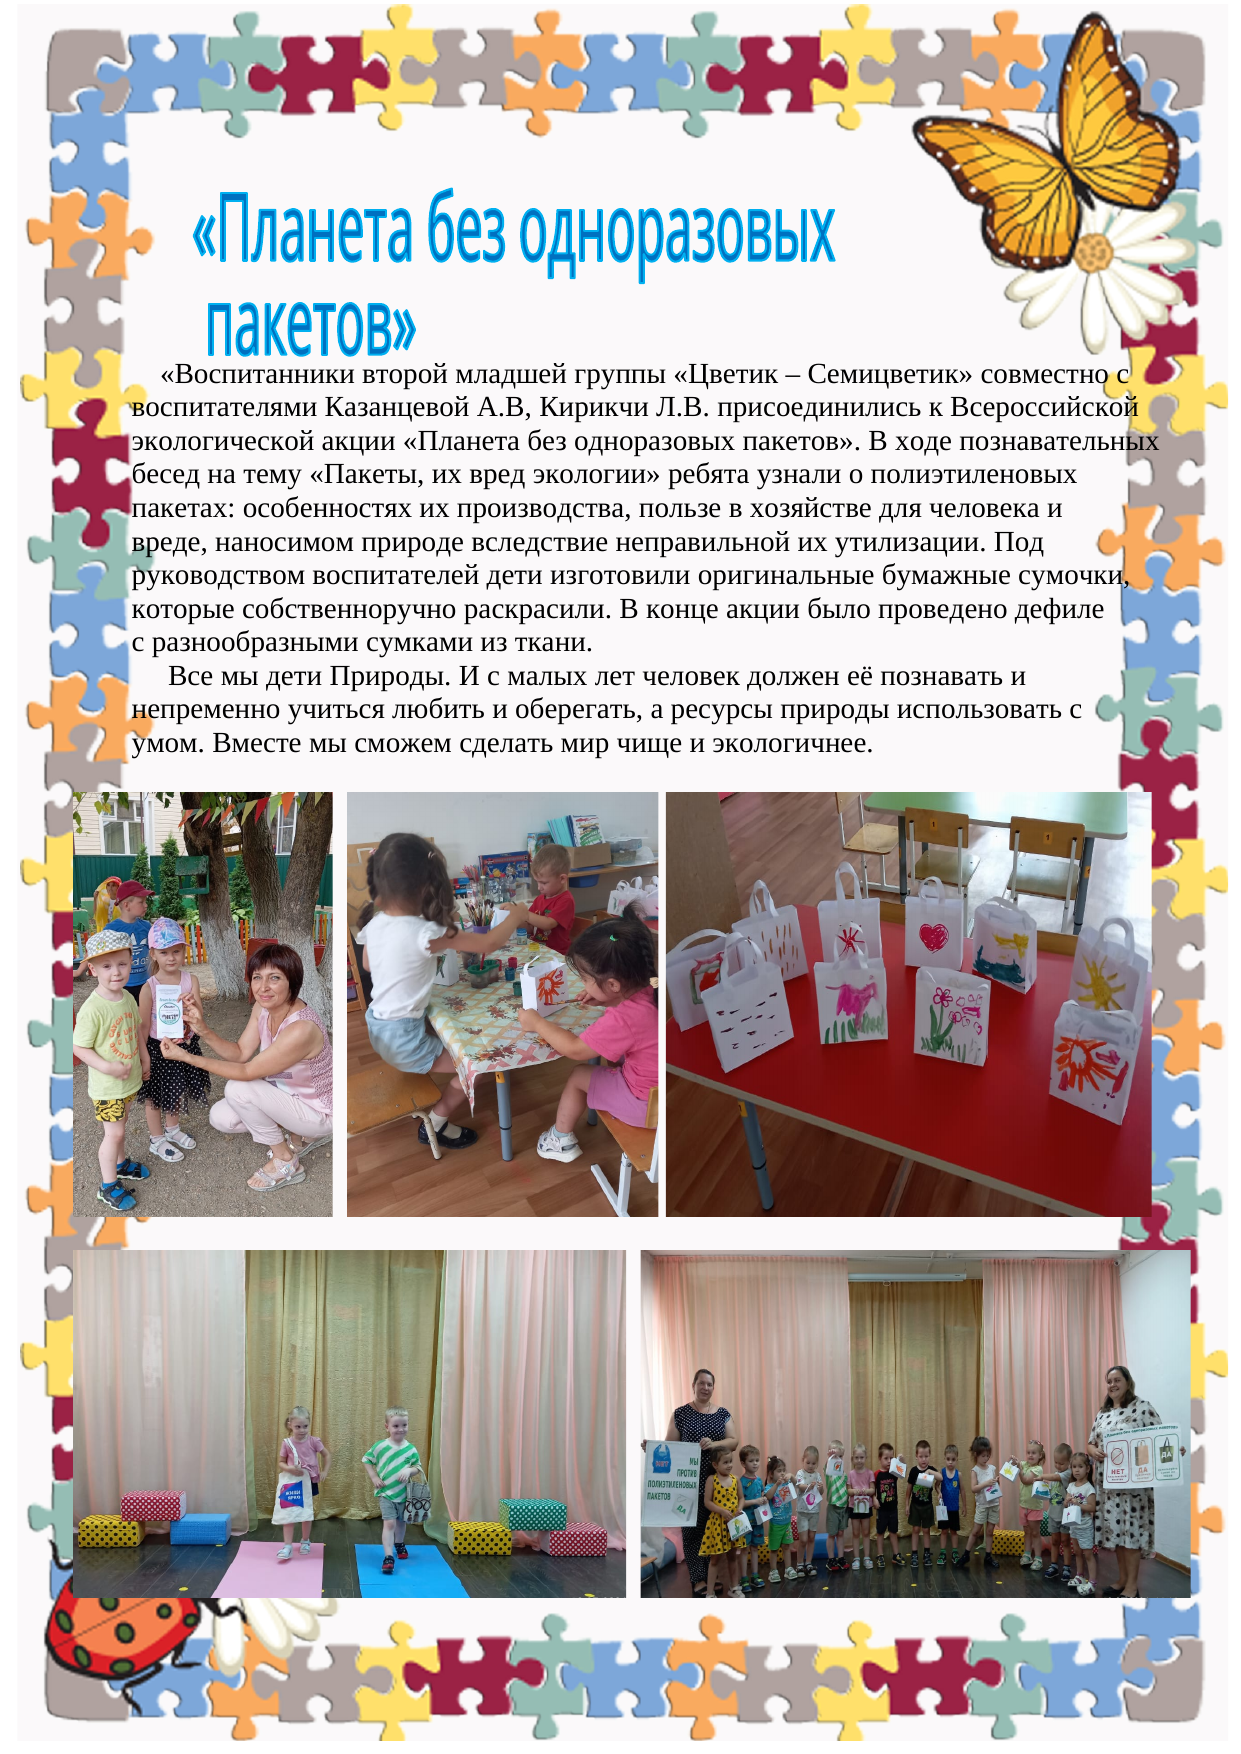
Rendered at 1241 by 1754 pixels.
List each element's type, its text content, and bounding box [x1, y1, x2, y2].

text руководством воспитателей дети изготовили оригинальные бумажные сумочки, [15, 557, 1226, 591]
text «Воспитанники второй младшей группы «Цветик – Семицветик» совместно с [15, 356, 1226, 389]
picture [344, 312, 356, 347]
text бесед на тему «Пакеты, их вред экологии» ребята узнали о полиэтиленовых [15, 457, 1226, 490]
text умом. Вместе мы сможем сделать мир чище и экологичнее. [15, 725, 1226, 758]
picture [295, 312, 304, 322]
picture [215, 313, 224, 356]
text непременно учиться любить и оберегать, а ресурсы природы использовать с [15, 691, 1226, 725]
picture [375, 313, 383, 323]
text с разнообразными сумками из ткани. [15, 624, 1226, 658]
text воспитателями Казанцевой А.В, Кирикчи Л.В. присоединились к Всероссийской [15, 389, 1226, 423]
text Все мы дети Природы. И с малых лет человек должен её познавать и [15, 658, 1226, 691]
picture [17, 4, 1229, 1741]
picture [271, 340, 280, 356]
picture [243, 332, 252, 347]
text вреде, наносимом природе вследствие неправильной их утилизации. Под [15, 524, 1226, 557]
picture [375, 333, 384, 346]
text пакетах: особенностях их производства, пользе в хозяйстве для человека и [15, 490, 1226, 524]
text экологической акции «Планета без одноразовых пакетов». В ходе познавательных [15, 423, 1226, 457]
text которые собственноручно раскрасили. В конце акции было проведено дефиле [15, 591, 1226, 624]
